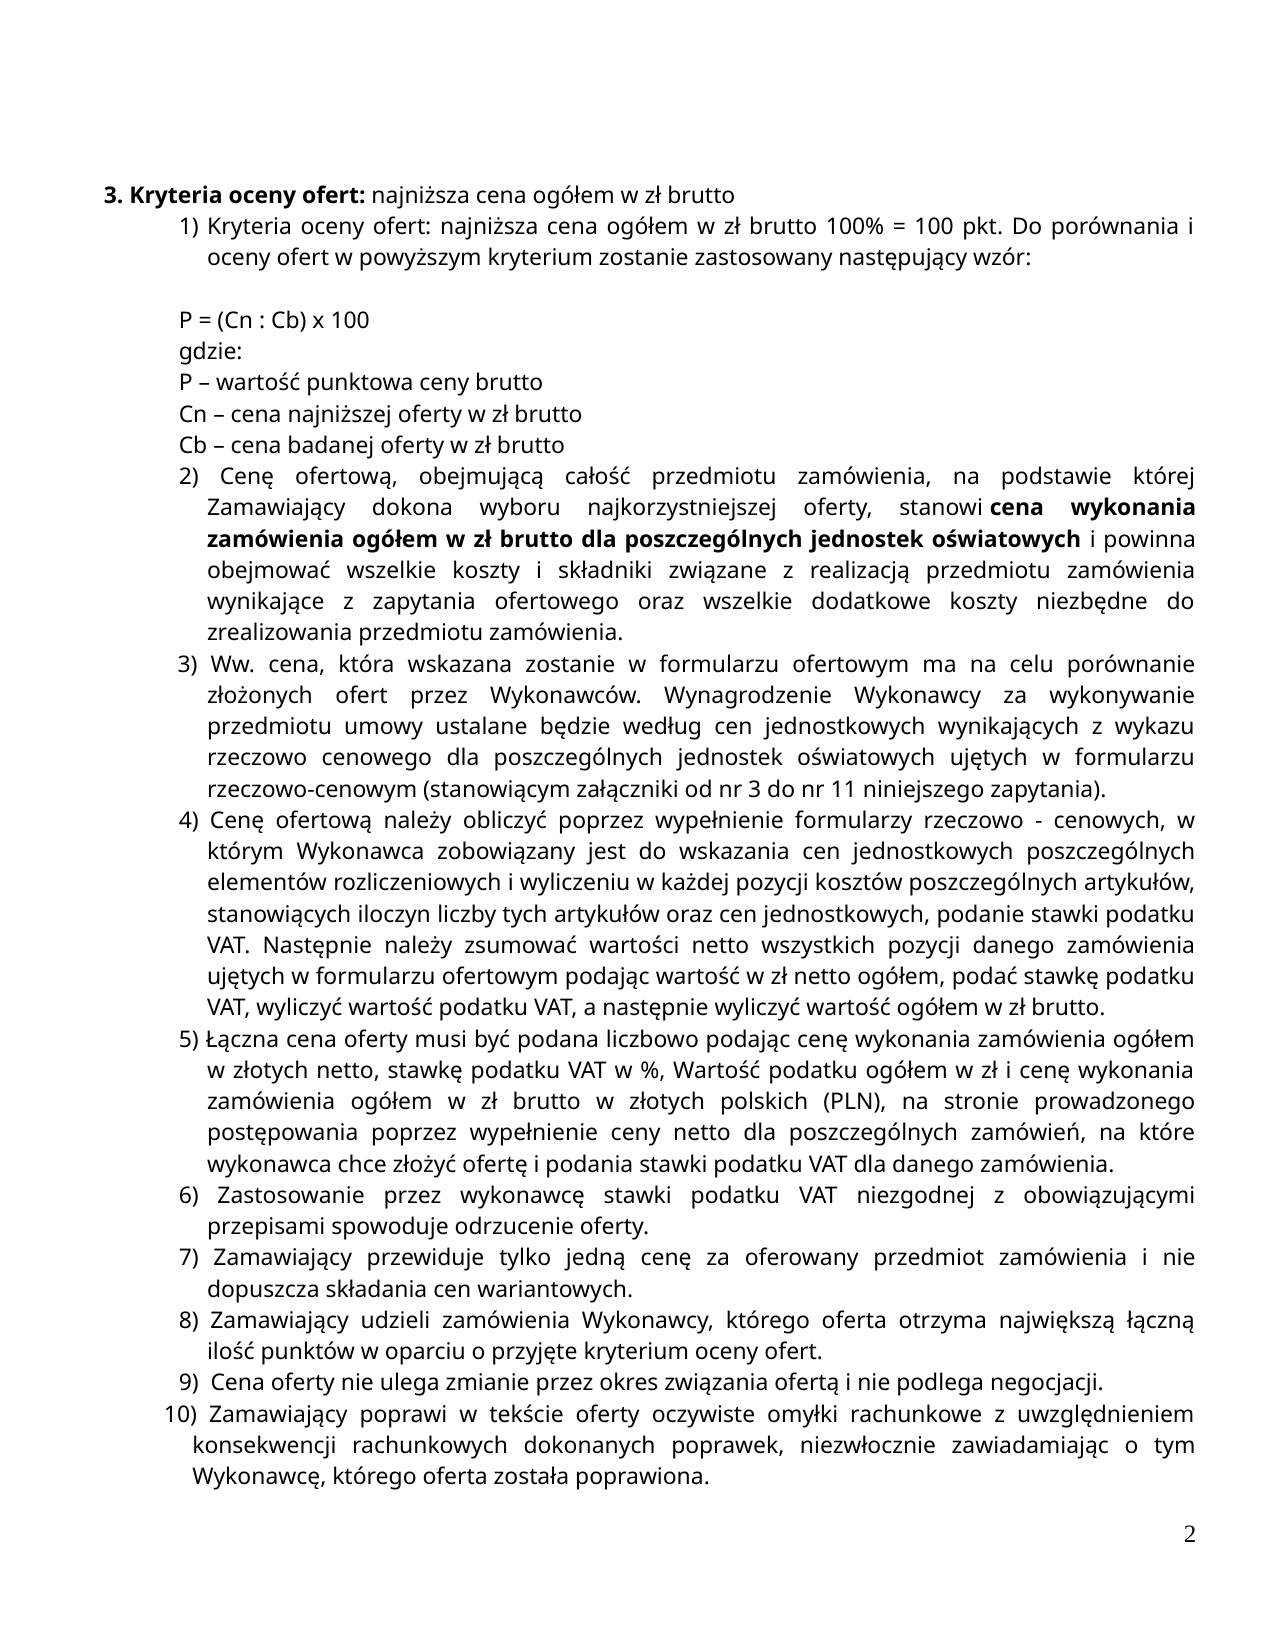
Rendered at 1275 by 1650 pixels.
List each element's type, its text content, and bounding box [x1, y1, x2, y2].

text P = (Cn : Cb) x 100 [178, 304, 1196, 335]
text Cb – cena badanej oferty w zł brutto [178, 429, 1196, 460]
text 2) Cenę ofertową, obejmującą całość przedmiotu zamówienia, na podstawie której Zamawiający dokona wyboru najkorzystniejszej oferty, stanowi cena wykonania zamówienia ogółem w zł brutto dla poszczególnych jednostek oświatowych i powinna obejmować wszelkie koszty i składniki związane z realizacją przedmiotu zamówienia wynikające z zapytania ofertowego oraz wszelkie dodatkowe koszty niezbędne do zrealizowania przedmiotu zamówienia. [178, 460, 1196, 648]
text Cn – cena najniższej oferty w zł brutto [178, 398, 1196, 429]
text 5) Łączna cena oferty musi być podana liczbowo podając cenę wykonania zamówienia ogółem w złotych netto, stawkę podatku VAT w %, Wartość podatku ogółem w zł i cenę wykonania zamówienia ogółem w zł brutto w złotych polskich (PLN), na stronie prowadzonego postępowania poprzez wypełnienie ceny netto dla poszczególnych zamówień, na które wykonawca chce złożyć ofertę i podania stawki podatku VAT dla danego zamówienia. [178, 1023, 1196, 1179]
text P – wartość punktowa ceny brutto [178, 366, 1196, 398]
text 8) Zamawiający udzieli zamówienia Wykonawcy, którego oferta otrzyma największą łączną ilość punktów w oparciu o przyjęte kryterium oceny ofert. [178, 1304, 1196, 1366]
text 9) Cena oferty nie ulega zmianie przez okres związania ofertą i nie podlega negocjacji. [178, 1366, 1196, 1398]
text 6) Zastosowanie przez wykonawcę stawki podatku VAT niezgodnej z obowiązującymi przepisami spowoduje odrzucenie oferty. [178, 1179, 1196, 1241]
text 1) Kryteria oceny ofert: najniższa cena ogółem w zł brutto 100% = 100 pkt. Do porównania i oceny ofert w powyższym kryterium zostanie zastosowany następujący wzór: [178, 210, 1196, 273]
text 10) Zamawiający poprawi w tekście oferty oczywiste omyłki rachunkowe z uwzględnieniem konsekwencji rachunkowych dokonanych poprawek, niezwłocznie zawiadamiając o tym Wykonawcę, którego oferta została poprawiona. [164, 1398, 1196, 1491]
text 4) Cenę ofertową należy obliczyć poprzez wypełnienie formularzy rzeczowo - cenowych, w którym Wykonawca zobowiązany jest do wskazania cen jednostkowych poszczególnych elementów rozliczeniowych i wyliczeniu w każdej pozycji kosztów poszczególnych artykułów, stanowiących iloczyn liczby tych artykułów oraz cen jednostkowych, podanie stawki podatku VAT. Następnie należy zsumować wartości netto wszystkich pozycji danego zamówienia ujętych w formularzu ofertowym podając wartość w zł netto ogółem, podać stawkę podatku VAT, wyliczyć wartość podatku VAT, a następnie wyliczyć wartość ogółem w zł brutto. [178, 804, 1196, 1023]
text 7) Zamawiający przewiduje tylko jedną cenę za oferowany przedmiot zamówienia i nie dopuszcza składania cen wariantowych. [178, 1241, 1196, 1304]
text gdzie: [178, 335, 1196, 366]
text 3) Ww. cena, która wskazana zostanie w formularzu ofertowym ma na celu porównanie złożonych ofert przez Wykonawców. Wynagrodzenie Wykonawcy za wykonywanie przedmiotu umowy ustalane będzie według cen jednostkowych wynikających z wykazu rzeczowo cenowego dla poszczególnych jednostek oświatowych ujętych w formularzu rzeczowo-cenowym (stanowiącym załączniki od nr 3 do nr 11 niniejszego zapytania). [177, 648, 1196, 804]
text 3. Kryteria oceny ofert: najniższa cena ogółem w zł brutto [103, 179, 1196, 210]
